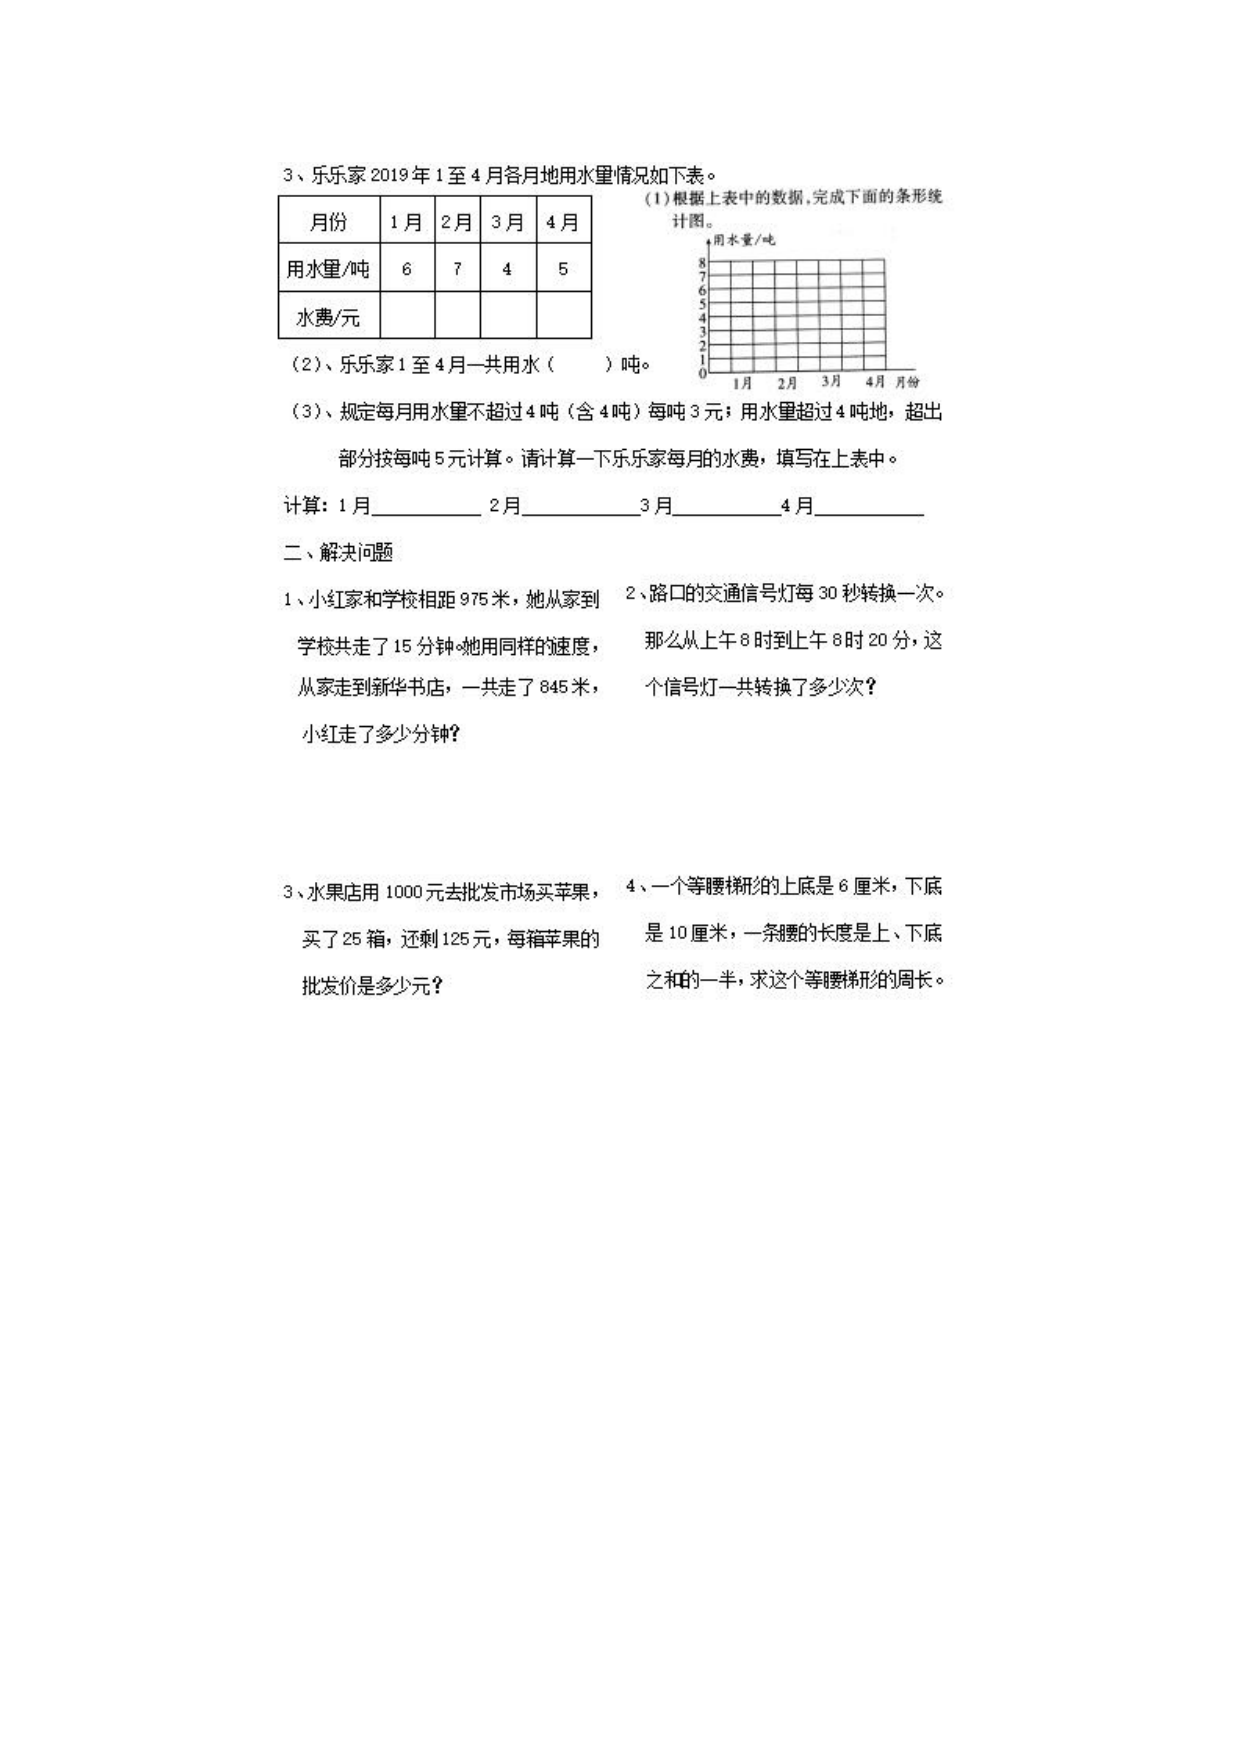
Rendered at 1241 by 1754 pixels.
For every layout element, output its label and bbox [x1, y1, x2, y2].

picture [253, 162, 987, 1061]
